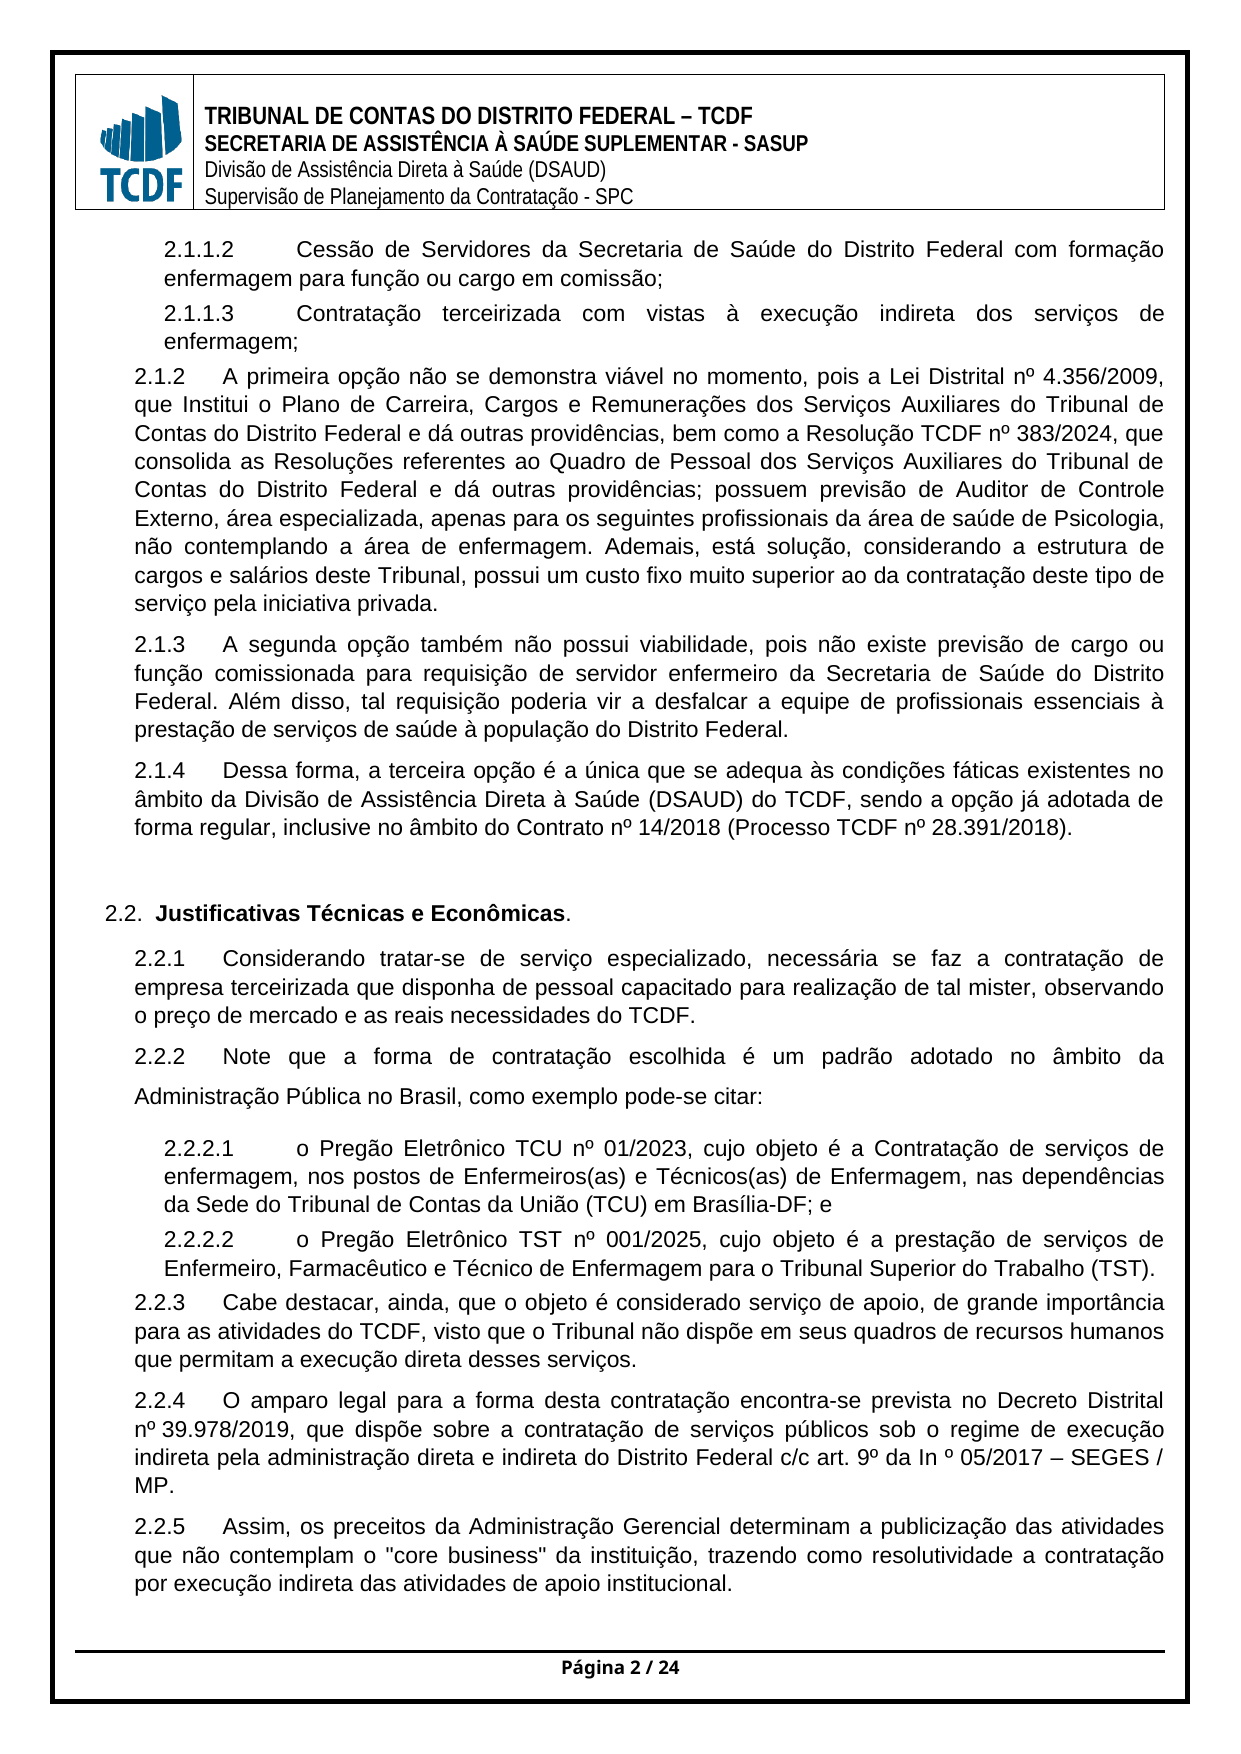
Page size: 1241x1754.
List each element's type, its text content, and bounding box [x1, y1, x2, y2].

text O amparo legal para a forma desta contratação encontra-se prevista no Decreto Distrital nº 39.978/2019, que dispõe sobre a contratação de serviços públicos sob o regime de execução indireta pela administração direta e indireta do Distrito Federal c/c art. 9º da In º 05/2017 – SEGES / MP. [134, 1387, 1165, 1499]
text Contratação terceirizada com vistas à execução indireta dos serviços de enfermagem; [164, 299, 1165, 354]
text A primeira opção não se demonstra viável no momento, pois a Lei Distrital nº 4.356/2009, que Institui o Plano de Carreira, Cargos e Remunerações dos Serviços Auxiliares do Tribunal de Contas do Distrito Federal e dá outras providências, bem como a Resolução TCDF nº 383/2024, que consolida as Resoluções referentes ao Quadro de Pessoal dos Serviços Auxiliares do Tribunal de Contas do Distrito Federal e dá outras providências; possuem previsão de Auditor de Controle Externo, área especializada, apenas para os seguintes profissionais da área de saúde de Psicologia, não contemplando a área de enfermagem. Ademais, está solução, considerando a estrutura de cargos e salários deste Tribunal, possui um custo fixo muito superior ao da contratação deste tipo de serviço pela iniciativa privada. [134, 363, 1165, 616]
text o Pregão Eletrônico TST nº 001/2025, cujo objeto é a prestação de serviços de Enfermeiro, Farmacêutico e Técnico de Enfermagem para o Tribunal Superior do Trabalho (TST). [164, 1226, 1165, 1281]
text Considerando tratar-se de serviço especializado, necessária se faz a contratação de empresa terceirizada que disponha de pessoal capacitado para realização de tal mister, observando o preço de mercado e as reais necessidades do TCDF. [134, 945, 1165, 1028]
text A segunda opção também não possui viabilidade, pois não existe previsão de cargo ou função comissionada para requisição de servidor enfermeiro da Secretaria de Saúde do Distrito Federal. Além disso, tal requisição poderia vir a desfalcar a equipe de profissionais essenciais à prestação de serviços de saúde à população do Distrito Federal. [134, 631, 1165, 743]
picture [85, 92, 193, 204]
text o Pregão Eletrônico TCU nº 01/2023, cujo objeto é a Contratação de serviços de enfermagem, nos postos de Enfermeiros(as) e Técnicos(as) de Enfermagem, nas dependências da Sede do Tribunal de Contas da União (TCU) em Brasília-DF; e [164, 1134, 1165, 1218]
text Justificativas Técnicas e Econômicas. [104, 900, 1165, 927]
text Dessa forma, a terceira opção é a única que se adequa às condições fáticas existentes no âmbito da Divisão de Assistência Direta à Saúde (DSAUD) do TCDF, sendo a opção já adotada de forma regular, inclusive no âmbito do Contrato nº 14/2018 (Processo TCDF nº 28.391/2018). [134, 757, 1165, 841]
text Cabe destacar, ainda, que o objeto é considerado serviço de apoio, de grande importância para as atividades do TCDF, visto que o Tribunal não dispõe em seus quadros de recursos humanos que permitam a execução direta desses serviços. [134, 1289, 1165, 1372]
text Assim, os preceitos da Administração Gerencial determinam a publicização das atividades que não contemplam o "core business" da instituição, trazendo como resolutividade a contratação por execução indireta das atividades de apoio institucional. [134, 1513, 1165, 1597]
text Note que a forma de contratação escolhida é um padrão adotado no âmbito da Administração Pública no Brasil, como exemplo pode-se citar: [134, 1043, 1165, 1109]
text Cessão de Servidores da Secretaria de Saúde do Distrito Federal com formação enfermagem para função ou cargo em comissão; [164, 236, 1165, 291]
